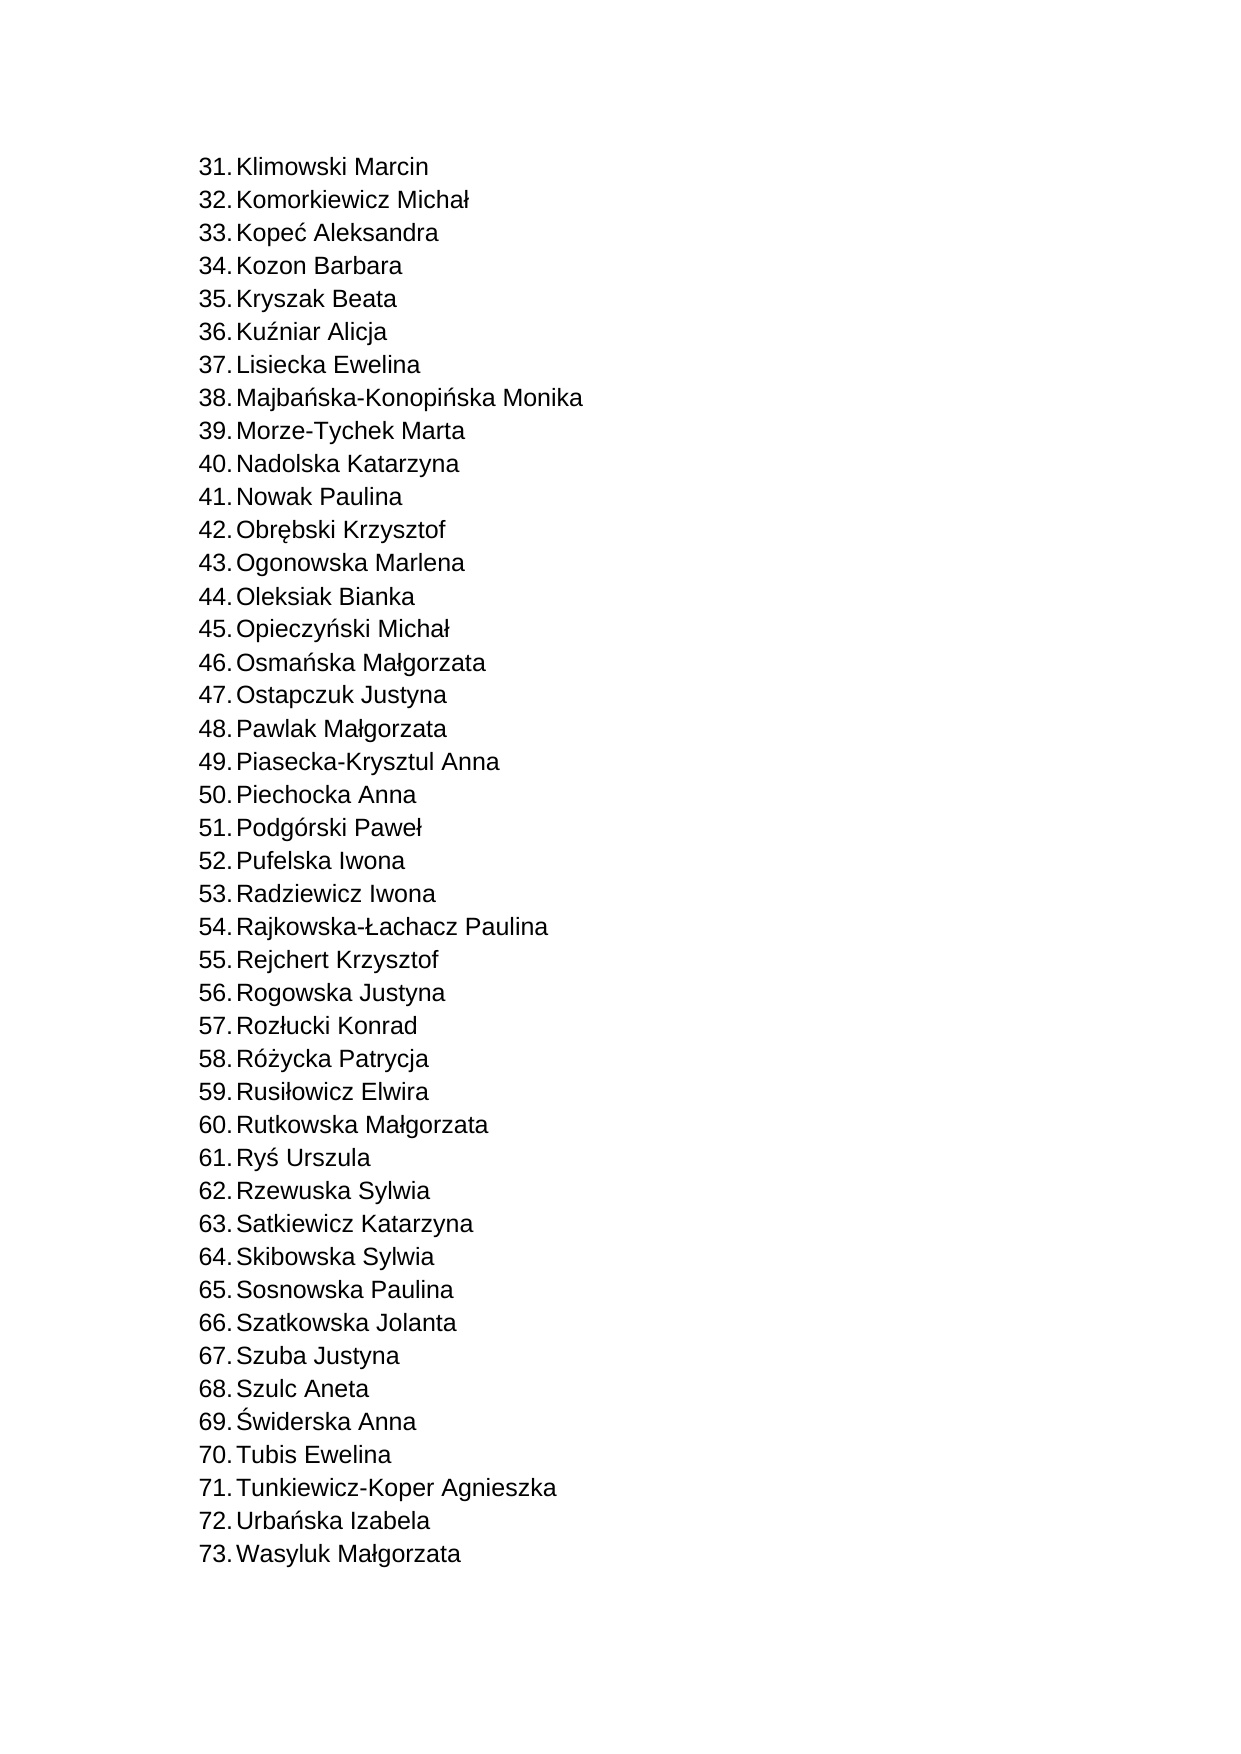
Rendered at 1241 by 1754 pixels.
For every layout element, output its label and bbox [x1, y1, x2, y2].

table_header [154, 131, 1129, 1592]
